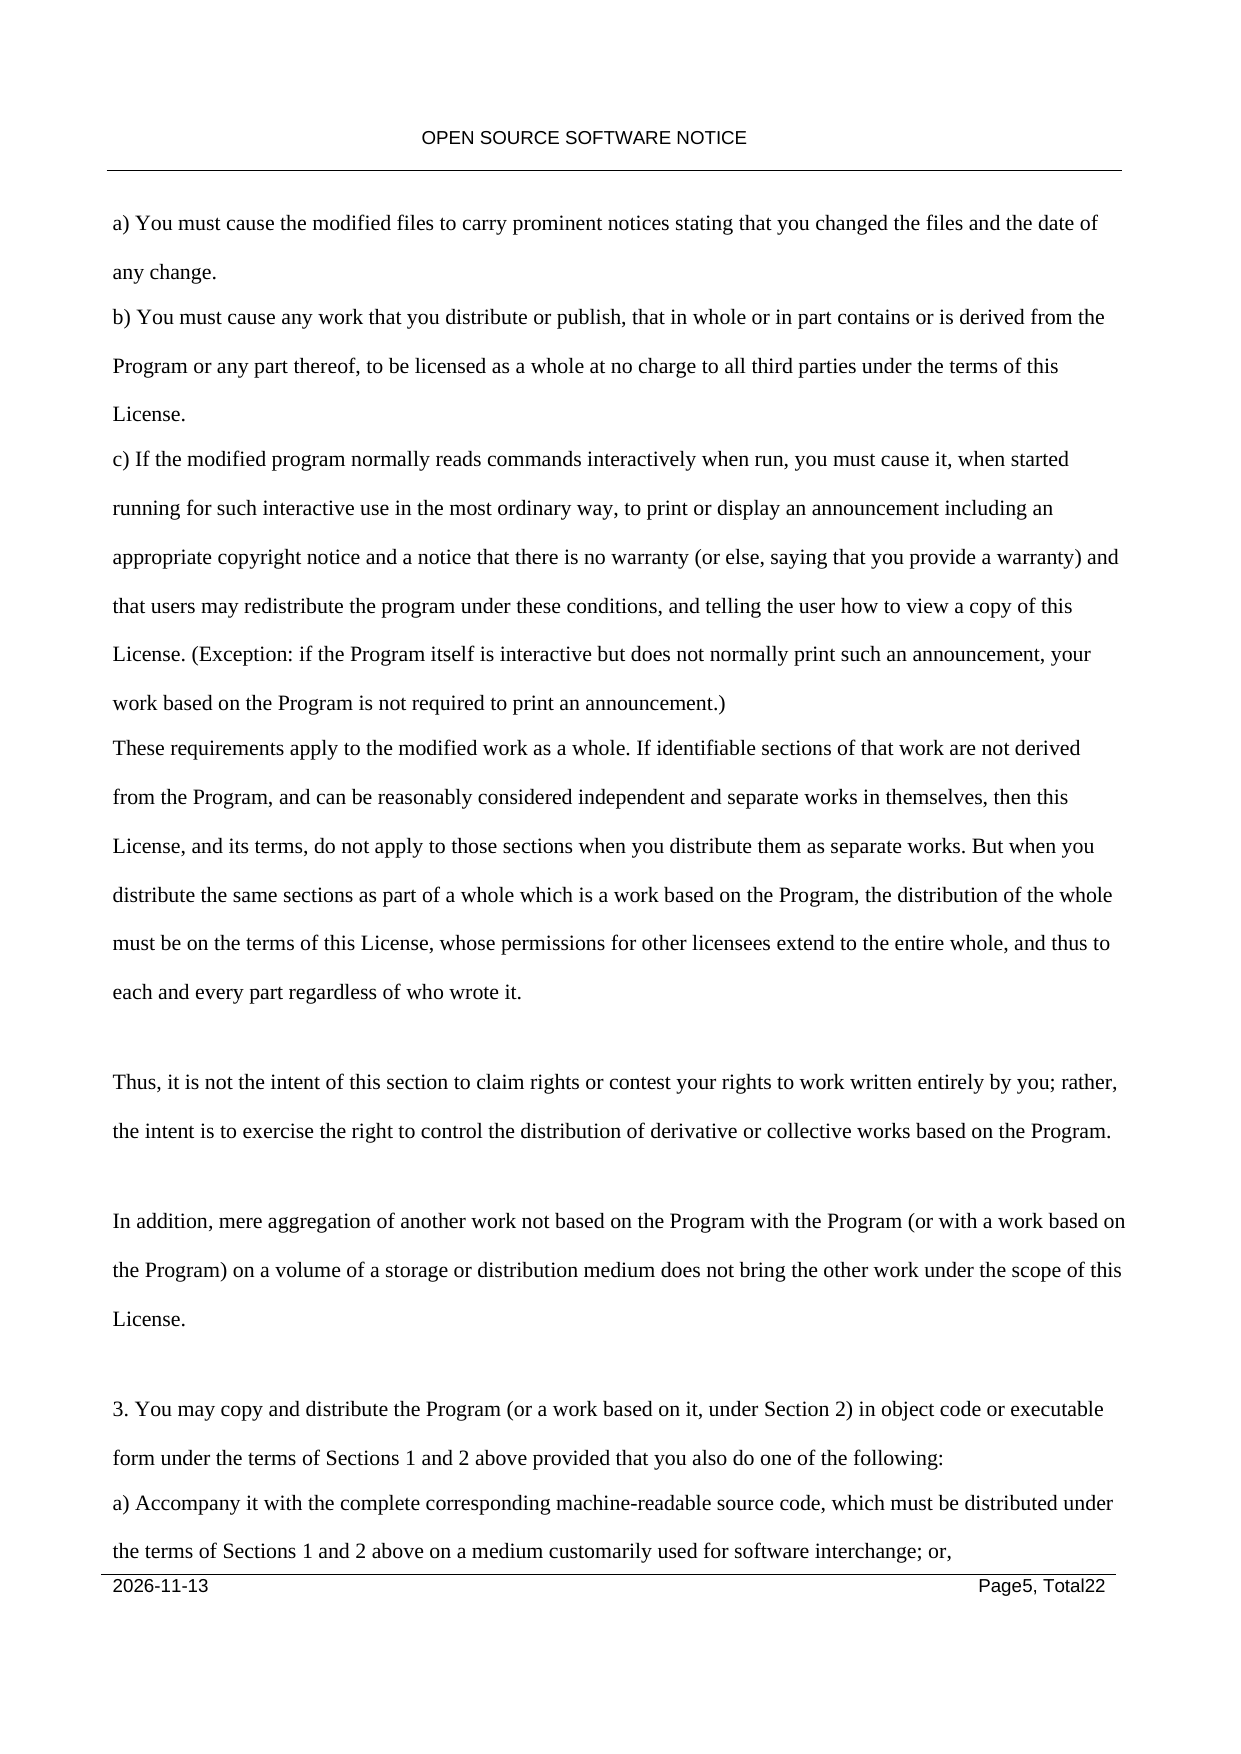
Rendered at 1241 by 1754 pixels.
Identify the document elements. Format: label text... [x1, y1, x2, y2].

text a) You must cause the modified files to carry prominent notices stating that you changed the files and the date of any change. [112, 206, 1128, 288]
text 3. You may copy and distribute the Program (or a work based on it, under Section 2) in object code or executable form under the terms of Sections 1 and 2 above provided that you also do one of the following: [112, 1392, 1128, 1473]
text Thus, it is not the intent of this section to claim rights or contest your rights to work written entirely by you; rather, the intent is to exercise the right to control the distribution of derivative or collective works based on the Program. [112, 1066, 1128, 1147]
text b) You must cause any work that you distribute or publish, that in whole or in part contains or is derived from the Program or any part thereof, to be licensed as a whole at no charge to all third parties under the terms of this License. [112, 300, 1128, 430]
text a) Accompany it with the complete corresponding machine-readable source code, which must be distributed under the terms of Sections 1 and 2 above on a medium customarily used for software interchange; or, [112, 1486, 1128, 1567]
text c) If the modified program normally reads commands interactively when run, you must cause it, when started running for such interactive use in the most ordinary way, to print or display an announcement including an appropriate copyright notice and a notice that there is no warranty (or else, saying that you provide a warranty) and that users may redistribute the program under these conditions, and telling the user how to view a copy of this License. (Exception: if the Program itself is interactive but does not normally print such an announcement, your work based on the Program is not required to print an announcement.) [112, 443, 1128, 719]
text These requirements apply to the modified work as a whole. If identifiable sections of that work are not derived from the Program, and can be reasonably considered independent and separate works in themselves, then this License, and its terms, do not apply to those sections when you distribute them as separate works. But when you distribute the same sections as part of a whole which is a work based on the Program, the distribution of the whole must be on the terms of this License, whose permissions for other licensees extend to the entire whole, and thus to each and every part regardless of who wrote it. [112, 732, 1128, 1008]
text In addition, mere aggregation of another work not based on the Program with the Program (or with a work based on the Program) on a volume of a storage or distribution medium does not bring the other work under the scope of this License. [112, 1204, 1128, 1334]
